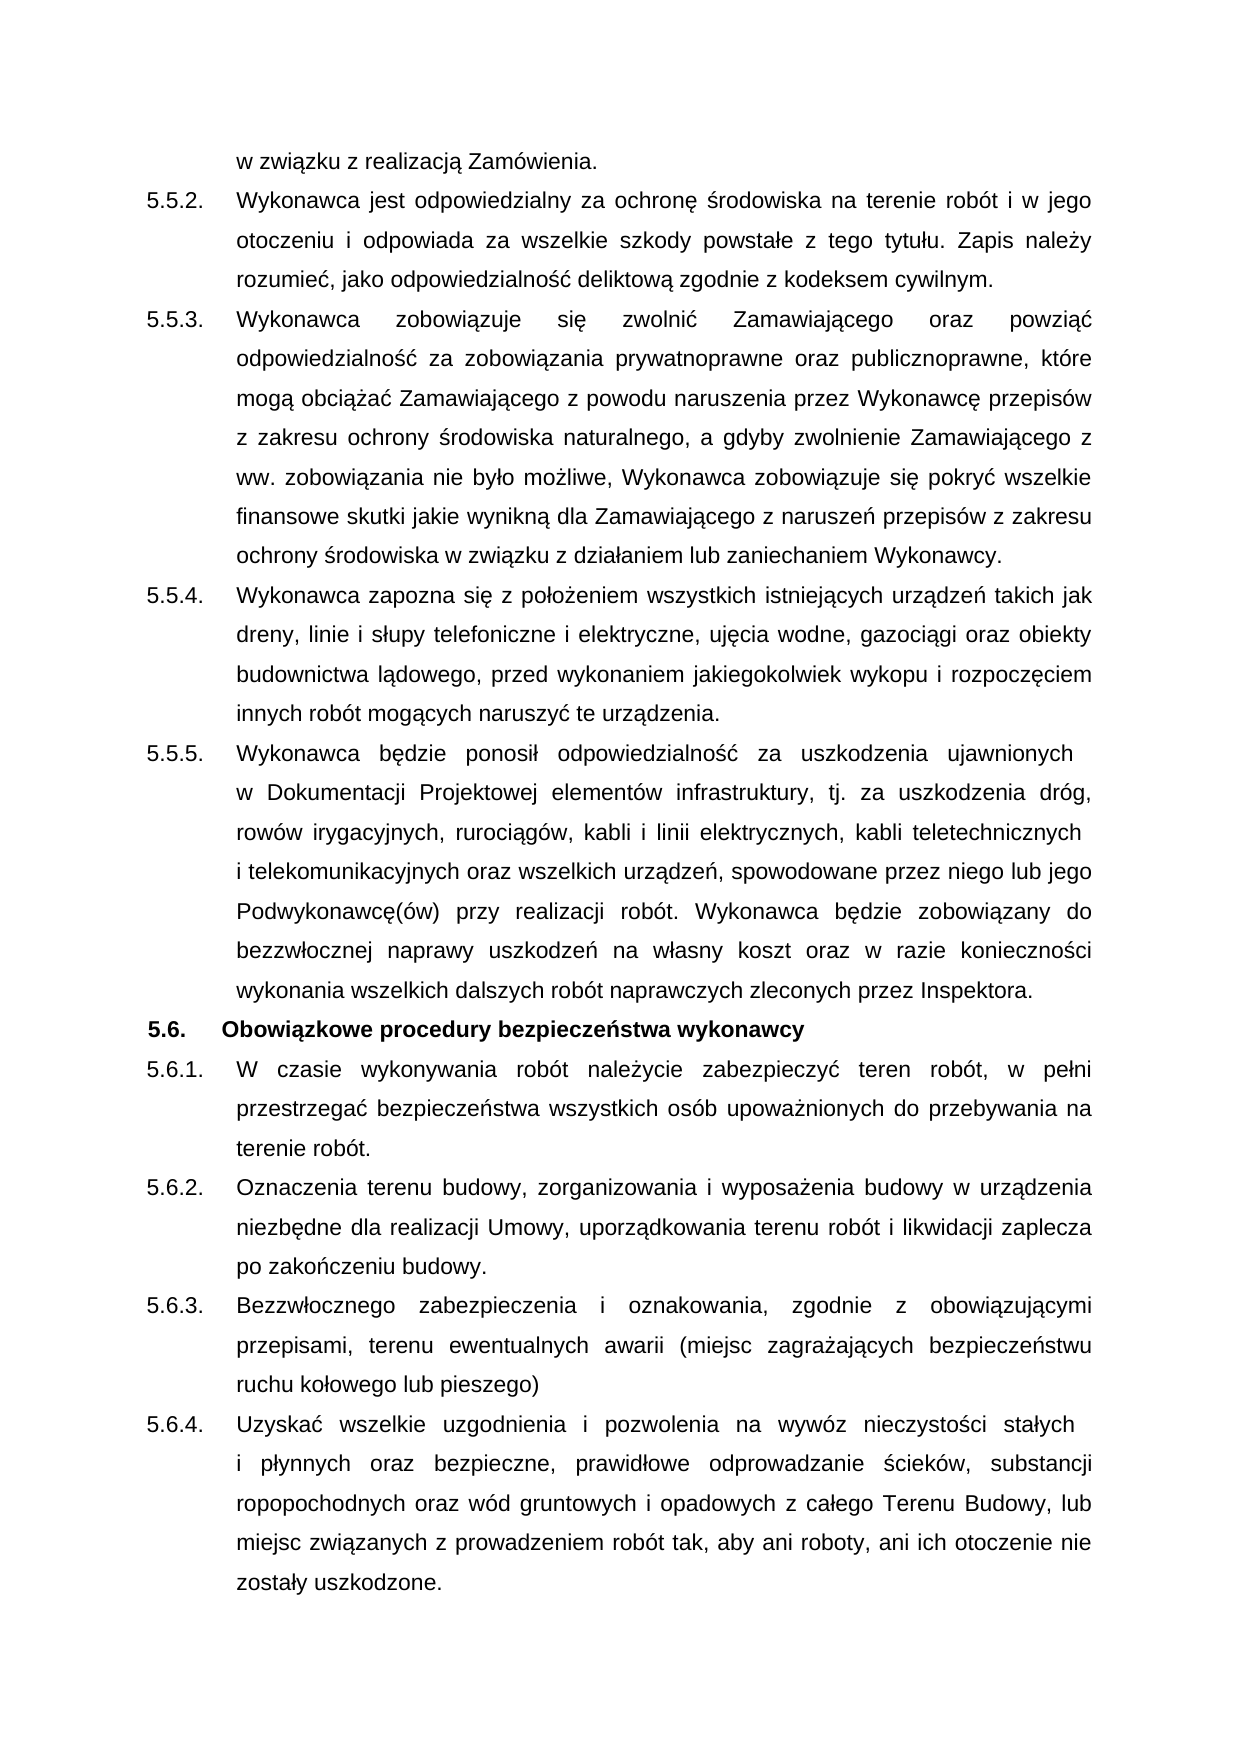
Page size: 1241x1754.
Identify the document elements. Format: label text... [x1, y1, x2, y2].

list Wykonawca zobowiązuje się zwolnić Zamawiającego oraz powziąć odpowiedzialność za zobowiązania prywatnoprawne oraz publicznoprawne, które mogą obciążać Zamawiającego z powodu naruszenia przez Wykonawcę przepisów z zakresu ochrony środowiska naturalnego, a gdyby zwolnienie Zamawiającego z ww. zobowiązania nie było możliwe, Wykonawca zobowiązuje się pokryć wszelkie finansowe skutki jakie wynikną dla Zamawiającego z naruszeń przepisów z zakresu ochrony środowiska w związku z działaniem lub zaniechaniem Wykonawcy. [146, 306, 1093, 569]
list Bezzwłocznego zabezpieczenia i oznakowania, zgodnie z obowiązującymi przepisami, terenu ewentualnych awarii (miejsc zagrażających bezpieczeństwu ruchu kołowego lub pieszego) [146, 1292, 1093, 1398]
list Wykonawca będzie ponosił odpowiedzialność za uszkodzenia ujawnionych w Dokumentacji Projektowej elementów infrastruktury, tj. za uszkodzenia dróg, rowów irygacyjnych, rurociągów, kabli i linii elektrycznych, kabli teletechnicznych i telekomunikacyjnych oraz wszelkich urządzeń, spowodowane przez niego lub jego Podwykonawcę(ów) przy realizacji robót. Wykonawca będzie zobowiązany do bezzwłocznej naprawy uszkodzeń na własny koszt oraz w razie konieczności wykonania wszelkich dalszych robót naprawczych zleconych przez Inspektora. [146, 740, 1093, 1003]
list Wykonawca jest odpowiedzialny za ochronę środowiska na terenie robót i w jego otoczeniu i odpowiada za wszelkie szkody powstałe z tego tytułu. Zapis należy rozumieć, jako odpowiedzialność deliktową zgodnie z kodeksem cywilnym. [146, 187, 1093, 292]
list Obowiązkowe procedury bezpieczeństwa wykonawcy [148, 1016, 1093, 1042]
list Oznaczenia terenu budowy, zorganizowania i wyposażenia budowy w urządzenia niezbędne dla realizacji Umowy, uporządkowania terenu robót i likwidacji zaplecza po zakończeniu budowy. [146, 1174, 1093, 1279]
list W czasie wykonywania robót należycie zabezpieczyć teren robót, w pełni przestrzegać bezpieczeństwa wszystkich osób upoważnionych do przebywania na terenie robót. [146, 1056, 1093, 1161]
list Wykonawca zapozna się z położeniem wszystkich istniejących urządzeń takich jak dreny, linie i słupy telefoniczne i elektryczne, ujęcia wodne, gazociągi oraz obiekty budownictwa lądowego, przed wykonaniem jakiegokolwiek wykopu i rozpoczęciem innych robót mogących naruszyć te urządzenia. [146, 582, 1093, 727]
list Uzyskać wszelkie uzgodnienia i pozwolenia na wywóz nieczystości stałych i płynnych oraz bezpieczne, prawidłowe odprowadzanie ścieków, substancji ropopochodnych oraz wód gruntowych i opadowych z całego Terenu Budowy, lub miejsc związanych z prowadzeniem robót tak, aby ani roboty, ani ich otoczenie nie zostały uszkodzone. [146, 1411, 1093, 1595]
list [146, 148, 1093, 174]
